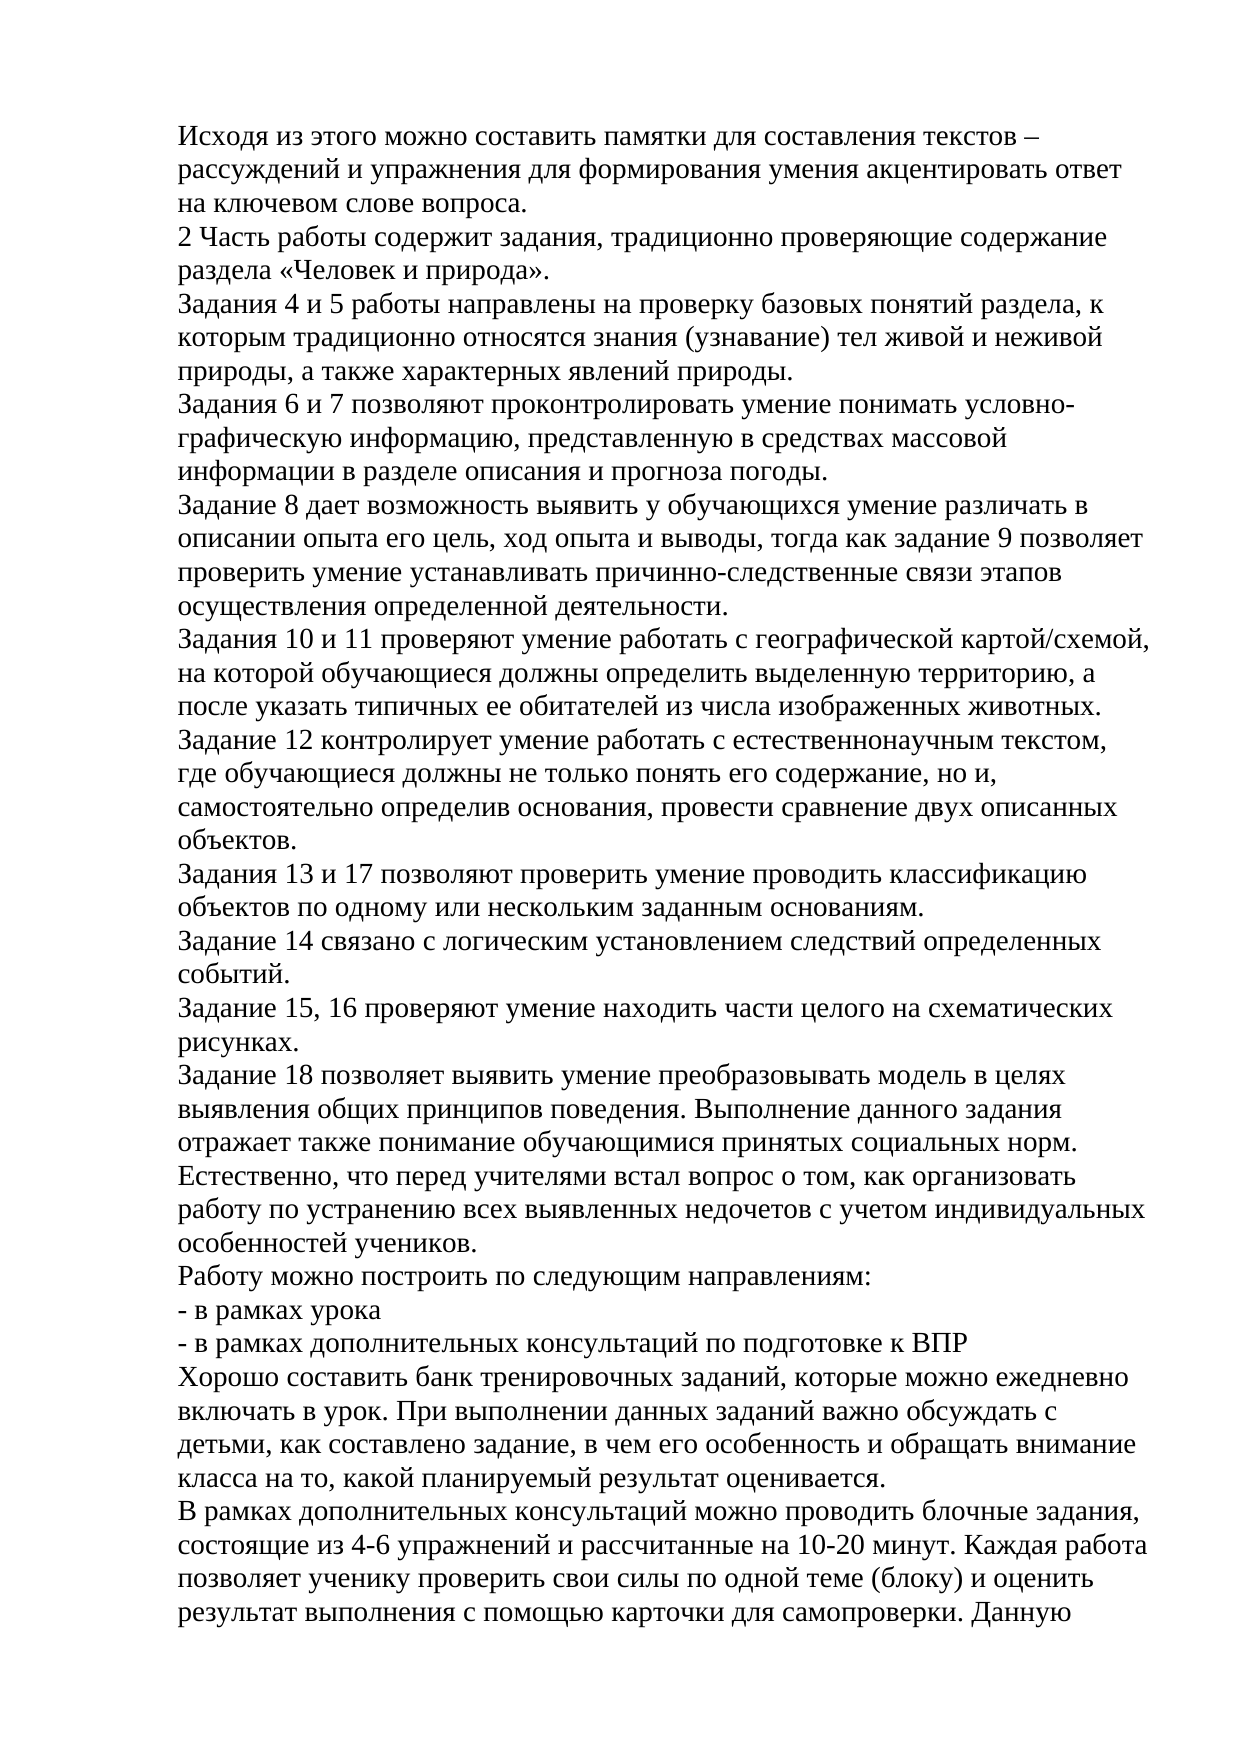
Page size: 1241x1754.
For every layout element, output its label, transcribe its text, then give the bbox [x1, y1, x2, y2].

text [177, 1493, 1152, 1627]
text Задания 13 и 17 позволяют проверить умение проводить классификацию объектов по одному или нескольким заданным основаниям. [177, 856, 1152, 923]
text - в рамках урока [177, 1292, 1152, 1326]
text Задание 15, 16 проверяют умение находить части целого на схематических рисунках. [177, 990, 1152, 1057]
text Задание 12 контролирует умение работать с естественнонаучным текстом, где обучающиеся должны не только понять его содержание, но и, самостоятельно определив основания, провести сравнение двух описанных объектов. [177, 722, 1152, 856]
text Задание 18 позволяет выявить умение преобразовывать модель в целях выявления общих принципов поведения. Выполнение данного задания отражает также понимание обучающимися принятых социальных норм. [177, 1057, 1152, 1158]
text Естественно, что перед учителями встал вопрос о том, как организовать работу по устранению всех выявленных недочетов с учетом индивидуальных особенностей учеников. [177, 1158, 1152, 1258]
text Задание 14 связано с логическим установлением следствий определенных событий. [177, 923, 1152, 990]
text Задания 4 и 5 работы направлены на проверку базовых понятий раздела, к которым традиционно относятся знания (узнавание) тел живой и неживой природы, а также характерных явлений природы. [177, 286, 1152, 386]
text Исходя из этого можно составить памятки для составления текстов – рассуждений и упражнения для формирования умения акцентировать ответ на ключевом слове вопроса. [177, 118, 1152, 219]
text - в рамках дополнительных консультаций по подготовке к ВПР [177, 1326, 1152, 1359]
text Задания 6 и 7 позволяют проконтролировать умение понимать условно-графическую информацию, представленную в средствах массовой информации в разделе описания и прогноза погоды. [177, 386, 1152, 487]
text Работу можно построить по следующим направлениям: [177, 1258, 1152, 1292]
text Хорошо составить банк тренировочных заданий, которые можно ежедневно включать в урок. При выполнении данных заданий важно обсуждать с детьми, как составлено задание, в чем его особенность и обращать внимание класса на то, какой планируемый результат оценивается. [177, 1359, 1152, 1493]
text 2 Часть работы содержит задания, традиционно проверяющие содержание раздела «Человек и природа». [177, 219, 1152, 286]
text Задания 10 и 11 проверяют умение работать с географической картой/схемой, на которой обучающиеся должны определить выделенную территорию, а после указать типичных ее обитателей из числа изображенных животных. [177, 621, 1152, 722]
text Задание 8 дает возможность выявить у обучающихся умение различать в описании опыта его цель, ход опыта и выводы, тогда как задание 9 позволяет проверить умение устанавливать причинно-следственные связи этапов осуществления определенной деятельности. [177, 487, 1152, 621]
